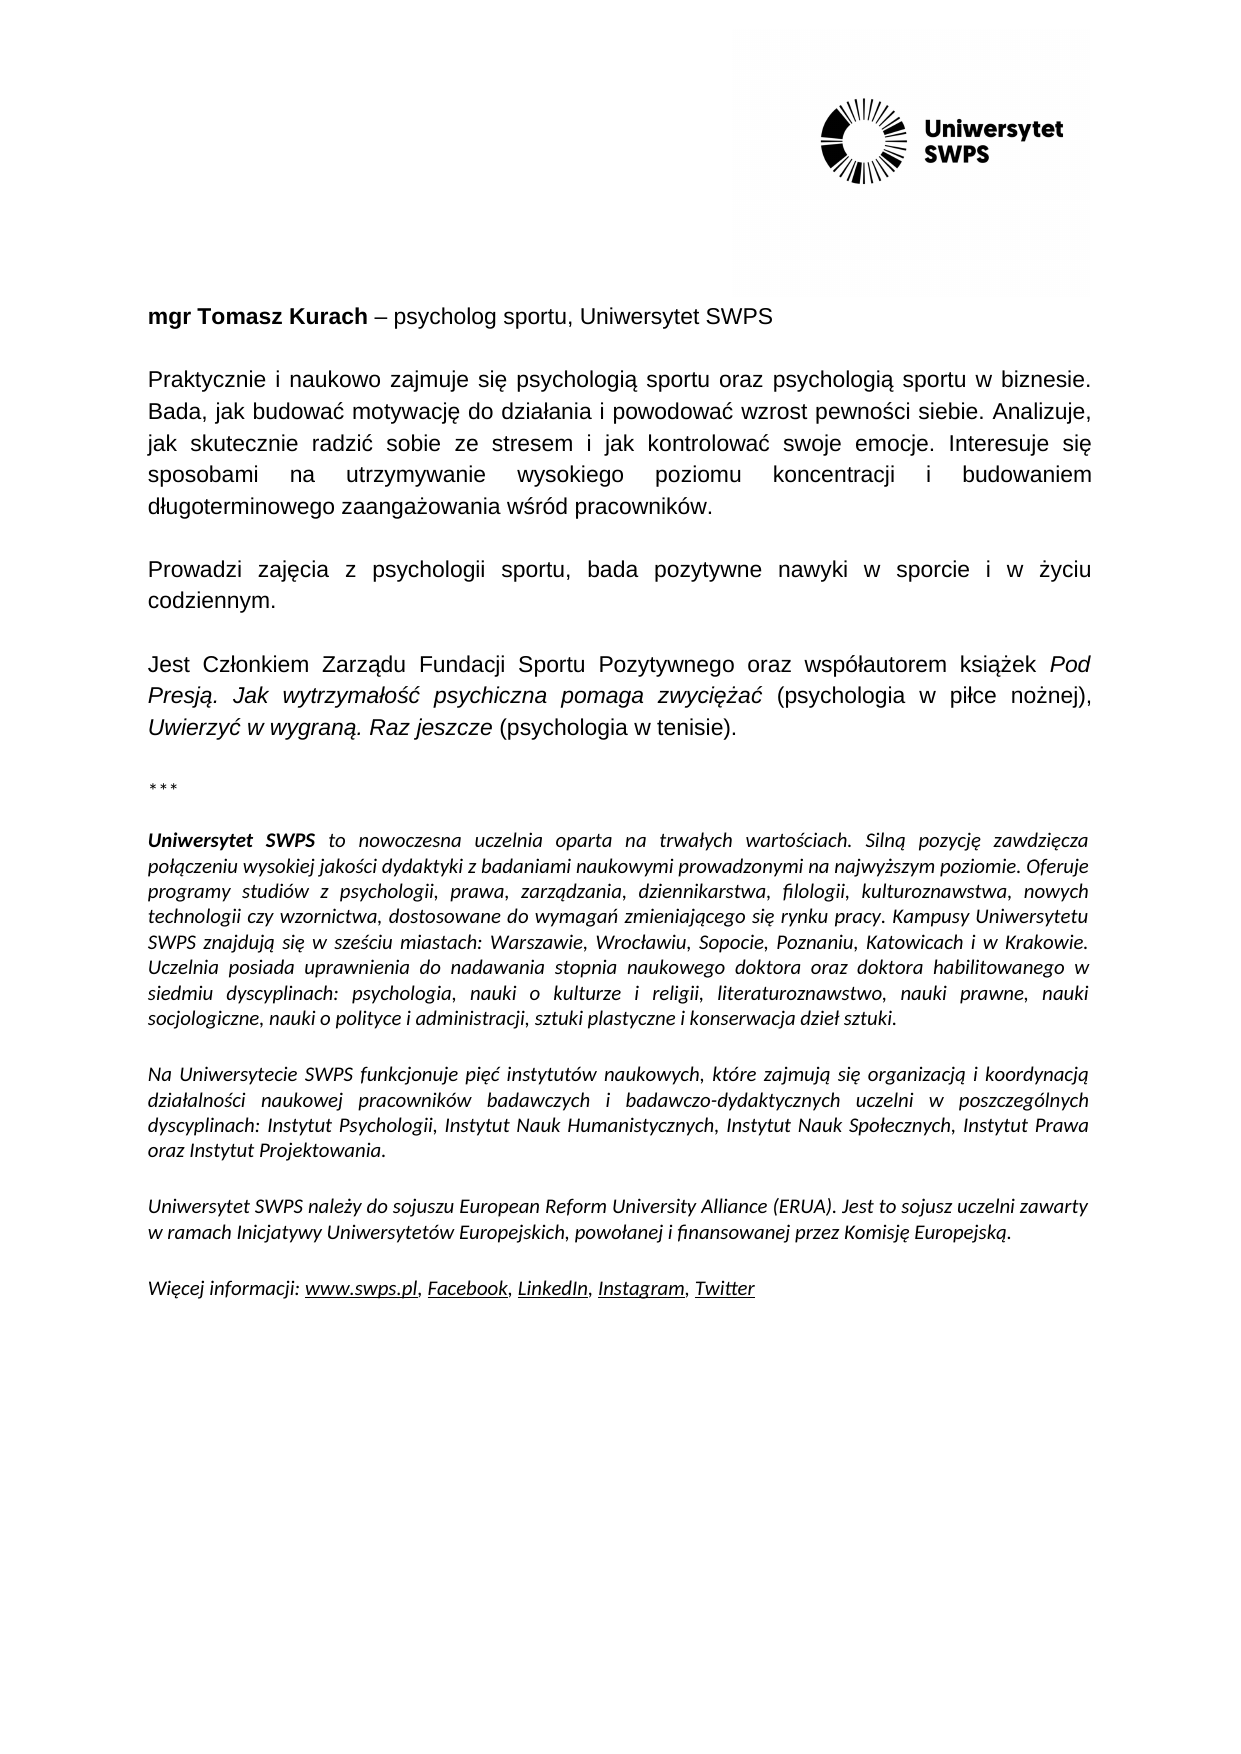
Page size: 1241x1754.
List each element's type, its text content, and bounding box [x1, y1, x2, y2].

subtitle Praktycznie i naukowo zajmuje się psychologią sportu oraz psychologią sportu w biznesie. Bada, jak budować motywację do działania i powodować wzrost pewności siebie. Analizuje, jak skutecznie radzić sobie ze stresem i jak kontrolować swoje emocje. Interesuje się sposobami na utrzymywanie wysokiego poziomu koncentracji i budowaniem długoterminowego zaangażowania wśród pracowników. [148, 366, 1092, 519]
text Uniwersytet SWPS należy do sojuszu European Reform University Alliance (ERUA). Jest to sojusz uczelni zawarty w ramach Inicjatywy Uniwersytetów Europejskich, powołanej i finansowanej przez Komisję Europejską. [148, 1193, 1092, 1244]
subtitle mgr Tomasz Kurach – psycholog sportu, Uniwersytet SWPS [148, 303, 1092, 330]
text Uniwersytet SWPS to nowoczesna uczelnia oparta na trwałych wartościach. Silną pozycję zawdzięcza połączeniu wysokiej jakości dydaktyki z badaniami naukowymi prowadzonymi na najwyższym poziomie. Oferuje programy studiów z psychologii, prawa, zarządzania, dziennikarstwa, filologii, kulturoznawstwa, nowych technologii czy wzornictwa, dostosowane do wymagań zmieniającego się rynku pracy. Kampusy Uniwersytetu SWPS znajdują się w sześciu miastach: Warszawie, Wrocławiu, Sopocie, Poznaniu, Katowicach i w Krakowie. Uczelnia posiada uprawnienia do nadawania stopnia naukowego doktora oraz doktora habilitowanego w siedmiu dyscyplinach: psychologia, nauki o kulturze i religii, literaturoznawstwo, nauki prawne, nauki socjologiczne, nauki o polityce i administracji, sztuki plastyczne i konserwacja dzieł sztuki. [148, 827, 1092, 1031]
subtitle Jest Członkiem Zarządu Fundacji Sportu Pozytywnego oraz współautorem książek Pod Presją. Jak wytrzymałość psychiczna pomaga zwyciężać (psychologia w piłce nożnej), Uwierzyć w wygraną. Raz jeszcze (psychologia w tenisie). [148, 651, 1092, 740]
picture [731, 29, 1090, 297]
text *** [148, 779, 1092, 804]
text Więcej informacji: www.swps.pl, Facebook, LinkedIn, Instagram, Twitter [148, 1275, 1092, 1300]
subtitle Prowadzi zajęcia z psychologii sportu, bada pozytywne nawyki w sporcie i w życiu codziennym. [148, 556, 1092, 614]
text Na Uniwersytecie SWPS funkcjonuje pięć instytutów naukowych, które zajmują się organizacją i koordynacją działalności naukowej pracowników badawczych i badawczo-dydaktycznych uczelni w poszczególnych dyscyplinach: Instytut Psychologii, Instytut Nauk Humanistycznych, Instytut Nauk Społecznych, Instytut Prawa oraz Instytut Projektowania. [148, 1061, 1092, 1163]
